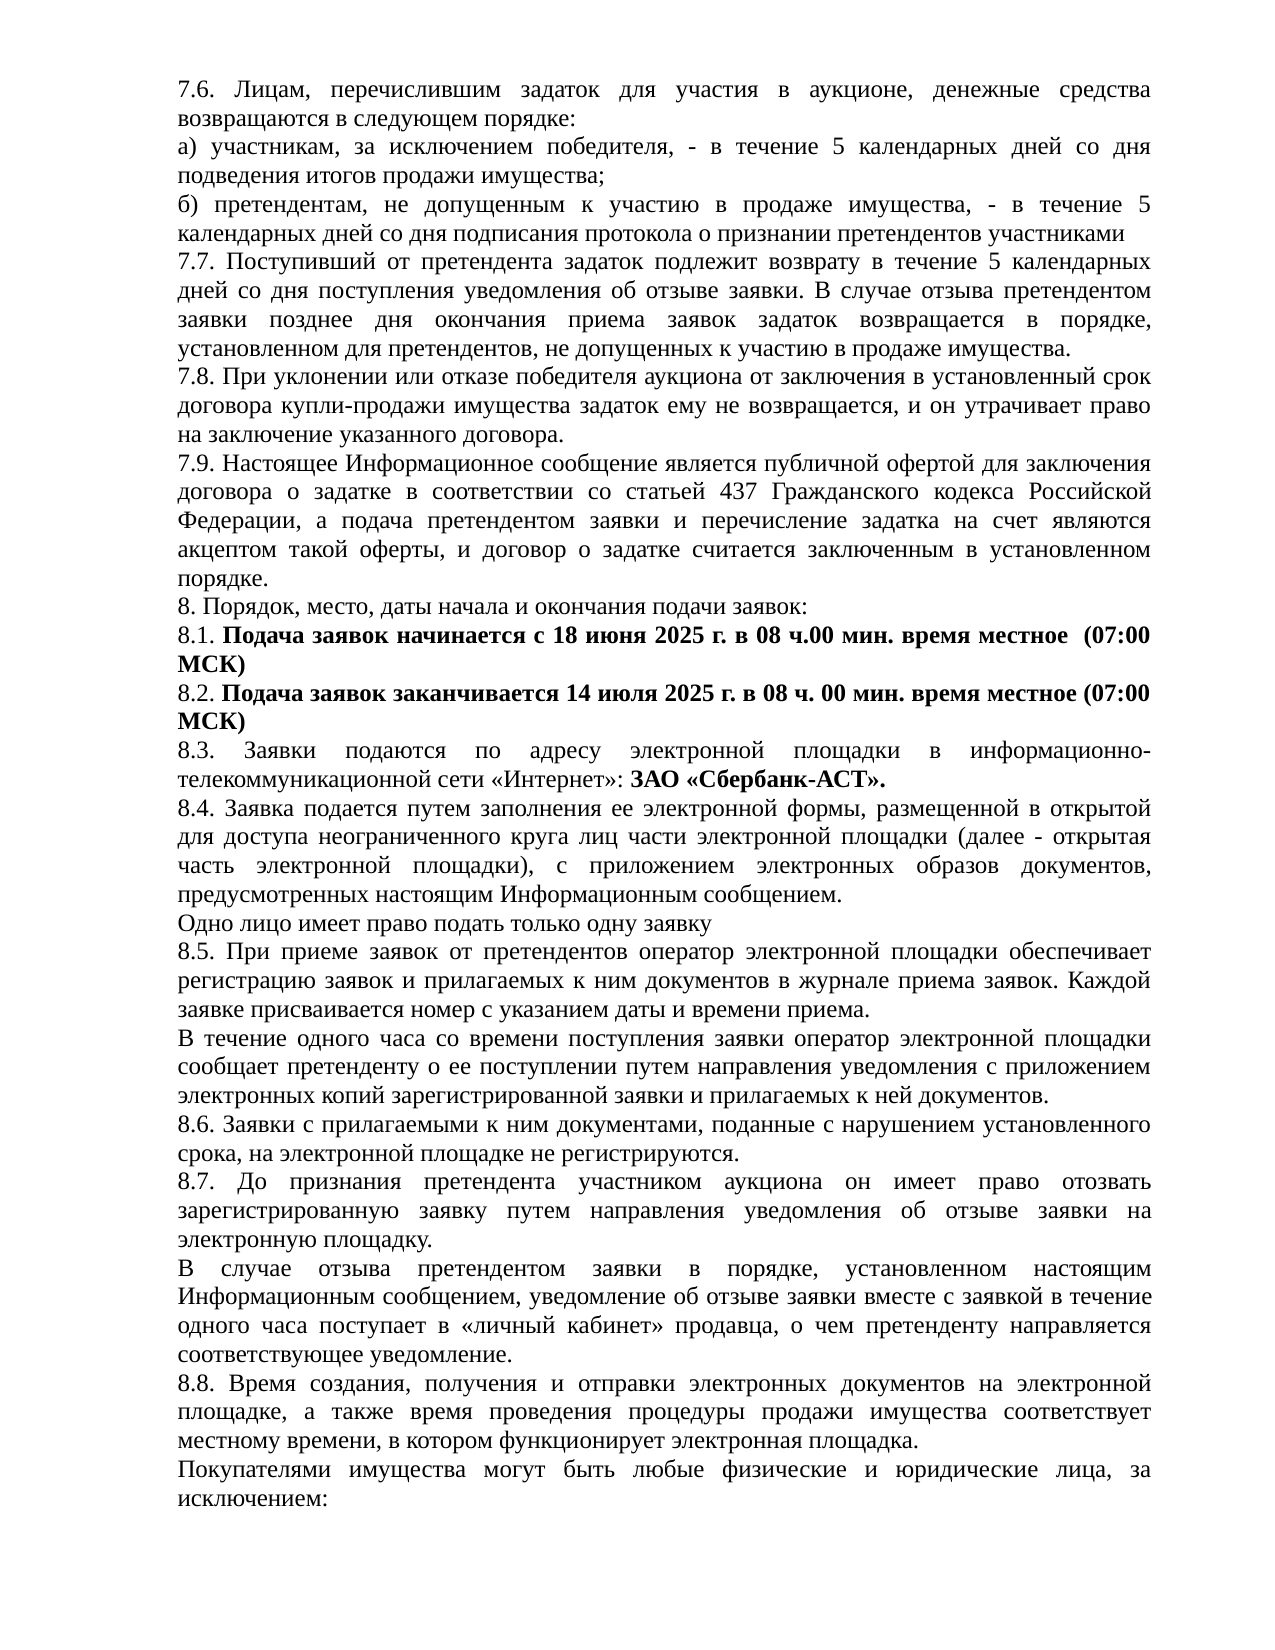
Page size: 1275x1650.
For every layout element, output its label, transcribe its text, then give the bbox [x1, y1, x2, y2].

text 8.3. Заявки подаются по адресу электронной площадки в информационно-телекоммуникационной сети «Интернет»: ЗАО «Сбербанк-АСТ». [177, 735, 1152, 793]
text 7.6. Лицам, перечислившим задаток для участия в аукционе, денежные средства возвращаются в следующем порядке: [177, 74, 1152, 131]
text 7.7. Поступивший от претендента задаток подлежит возврату в течение 5 календарных дней со дня поступления уведомления об отзыве заявки. В случае отзыва претендентом заявки позднее дня окончания приема заявок задаток возвращается в порядке, установленном для претендентов, не допущенных к участию в продаже имущества. [177, 246, 1152, 361]
text 8. Порядок, место, даты начала и окончания подачи заявок: [177, 591, 1152, 620]
text 8.2. Подача заявок заканчивается 14 июля 2025 г. в 08 ч. 00 мин. время местное (07:00 МСК) [177, 678, 1152, 735]
text б) претендентам, не допущенным к участию в продаже имущества, - в течение 5 календарных дней со дня подписания протокола о признании претендентов участниками [177, 189, 1152, 246]
text 8.7. До признания претендента участником аукциона он имеет право отозвать зарегистрированную заявку путем направления уведомления об отзыве заявки на электронную площадку. [177, 1166, 1152, 1253]
text В течение одного часа со времени поступления заявки оператор электронной площадки сообщает претенденту о ее поступлении путем направления уведомления с приложением электронных копий зарегистрированной заявки и прилагаемых к ней документов. [177, 1023, 1152, 1109]
text 7.9. Настоящее Информационное сообщение является публичной офертой для заключения договора о задатке в соответствии со статьей 437 Гражданского кодекса Российской Федерации, а подача претендентом заявки и перечисление задатка на счет являются акцептом такой оферты, и договор о задатке считается заключенным в установленном порядке. [177, 448, 1152, 591]
text 7.8. При уклонении или отказе победителя аукциона от заключения в установленный срок договора купли-продажи имущества задаток ему не возвращается, и он утрачивает право на заключение указанного договора. [177, 361, 1152, 448]
text 8.1. Подача заявок начинается с 18 июня 2025 г. в 08 ч.00 мин. время местное (07:00 МСК) [177, 620, 1152, 678]
text Одно лицо имеет право подать только одну заявку [177, 908, 1152, 936]
text Покупателями имущества могут быть любые физические и юридические лица, за исключением: [177, 1454, 1152, 1511]
text 8.4. Заявка подается путем заполнения ее электронной формы, размещенной в открытой для доступа неограниченного круга лиц части электронной площадки (далее - открытая часть электронной площадки), с приложением электронных образов документов, предусмотренных настоящим Информационным сообщением. [177, 793, 1152, 908]
text 8.8. Время создания, получения и отправки электронных документов на электронной площадке, а также время проведения процедуры продажи имущества соответствует местному времени, в котором функционирует электронная площадка. [177, 1368, 1152, 1454]
text В случае отзыва претендентом заявки в порядке, установленном настоящим Информационным сообщением, уведомление об отзыве заявки вместе с заявкой в течение одного часа поступает в «личный кабинет» продавца, о чем претенденту направляется соответствующее уведомление. [177, 1253, 1152, 1368]
text 8.6. Заявки с прилагаемыми к ним документами, поданные с нарушением установленного срока, на электронной площадке не регистрируются. [177, 1109, 1152, 1166]
text 8.5. При приеме заявок от претендентов оператор электронной площадки обеспечивает регистрацию заявок и прилагаемых к ним документов в журнале приема заявок. Каждой заявке присваивается номер с указанием даты и времени приема. [177, 936, 1152, 1023]
text а) участникам, за исключением победителя, - в течение 5 календарных дней со дня подведения итогов продажи имущества; [177, 131, 1152, 189]
